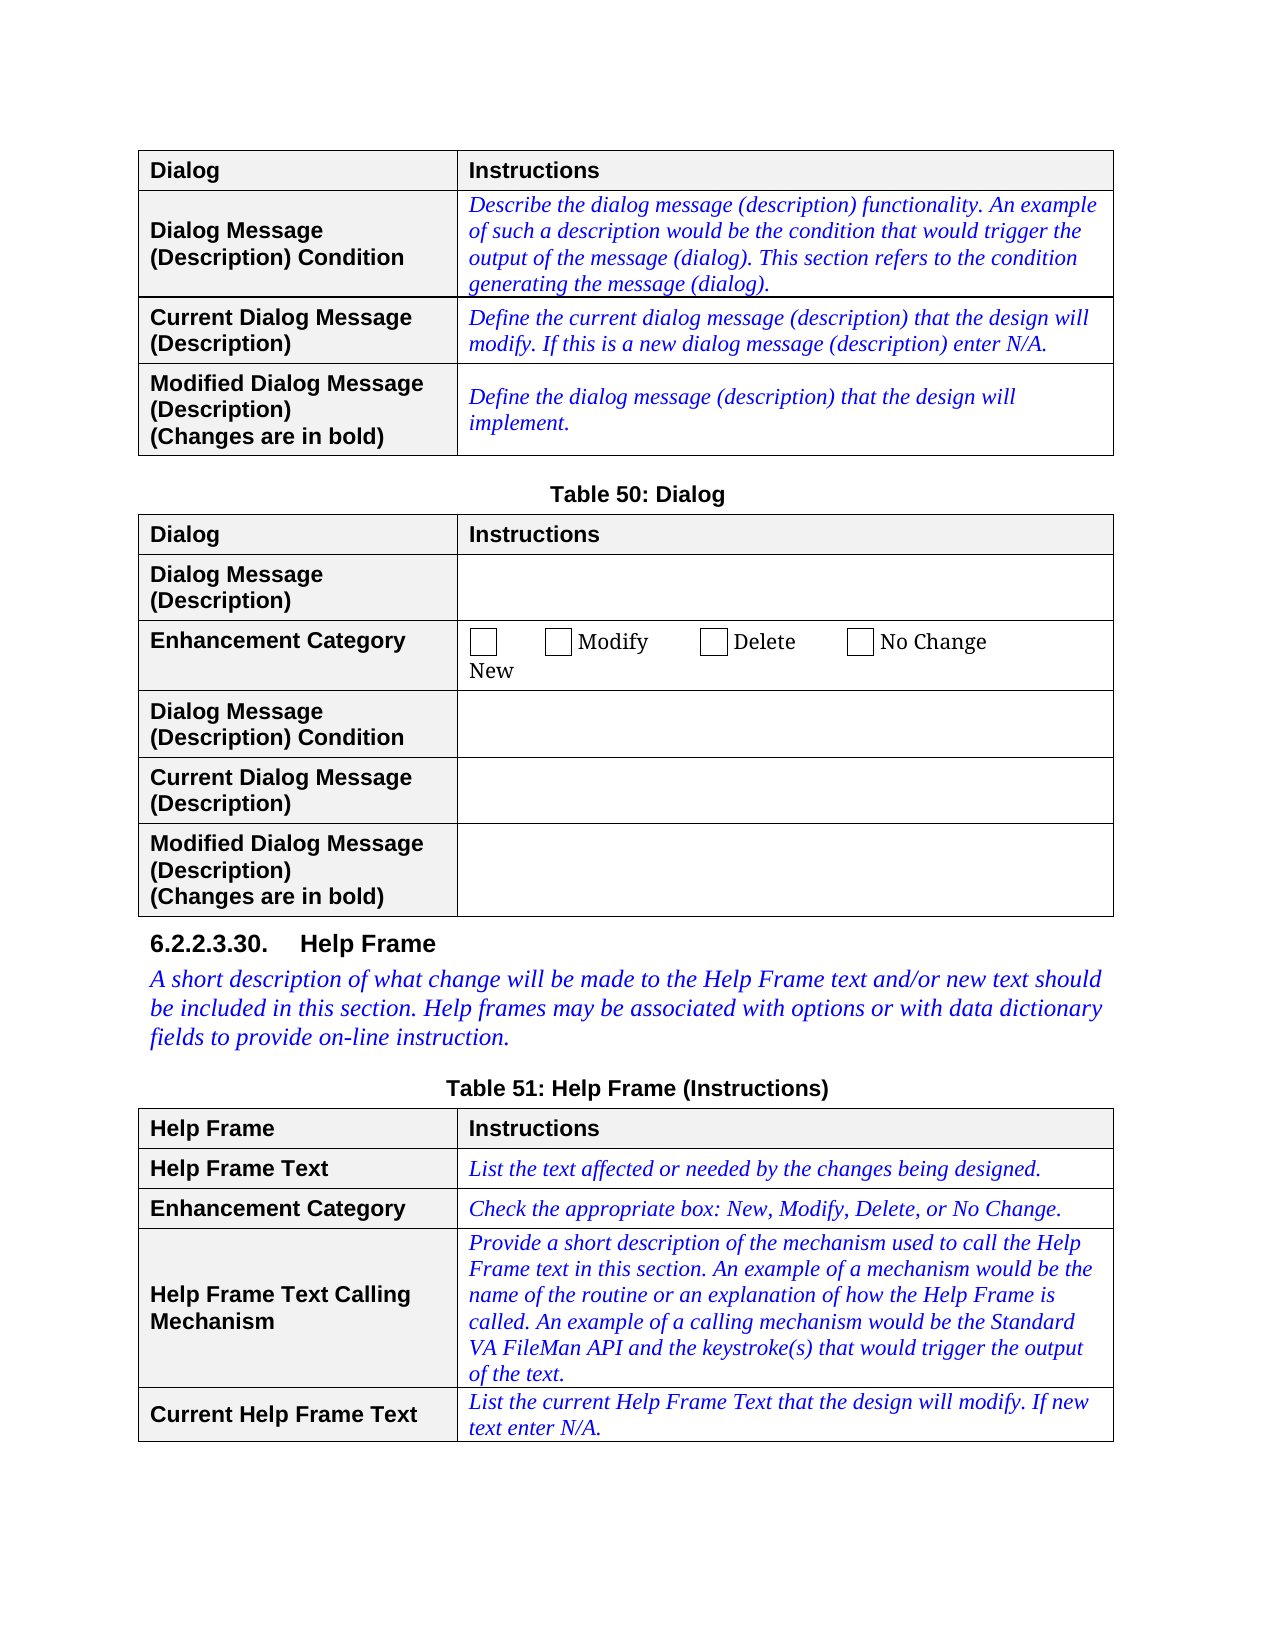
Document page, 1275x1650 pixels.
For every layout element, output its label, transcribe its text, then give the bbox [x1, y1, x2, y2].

table_cell [458, 691, 1113, 757]
text Table 50: Dialog [150, 481, 1125, 508]
text Table 51: Help Frame (Instructions) [150, 1075, 1125, 1102]
table_cell Current Help Frame Text [139, 1388, 457, 1441]
table_cell No Change [835, 621, 1113, 690]
subtitle Help Frame [150, 929, 1125, 958]
table_cell Help Frame Text Calling Mechanism [139, 1229, 457, 1387]
table_cell Current Dialog Message (Description) [139, 298, 457, 363]
table_cell Enhancement Category [139, 1189, 457, 1228]
table_cell Modified Dialog Message (Description) (Changes are in bold) [139, 364, 457, 455]
table_cell List the current Help Frame Text that the design will modify. If new text enter N/A. [458, 1388, 1113, 1441]
table_header Help Frame [139, 1109, 457, 1148]
table_cell Delete [688, 621, 835, 690]
table_header Dialog [139, 151, 457, 190]
table_cell Provide a short description of the mechanism used to call the Help Frame text in this section. An example of a mechanism would be the name of the routine or an explanation of how the Help Frame is called. An example of a calling mechanism would be the Standard VA FileMan API and the keystroke(s) that would trigger the output of the text. [458, 1229, 1113, 1387]
table_cell Current Dialog Message (Description) [139, 758, 457, 823]
table_header Instructions [458, 151, 1113, 190]
table_cell [458, 555, 1113, 620]
table_cell List the text affected or needed by the changes being designed. [458, 1149, 1113, 1188]
table_cell Help Frame Text [139, 1149, 457, 1188]
table_header Instructions [458, 1109, 1113, 1148]
table_cell [458, 758, 1113, 823]
table_cell Dialog Message (Description) [139, 555, 457, 620]
table_cell Enhancement Category [139, 621, 457, 690]
table_cell Define the dialog message (description) that the design will implement. [458, 364, 1113, 455]
table_cell Dialog Message (Description) Condition [139, 191, 457, 296]
table_cell Check the appropriate box: New, Modify, Delete, or No Change. [458, 1189, 1113, 1228]
table_cell Describe the dialog message (description) functionality. An example of such a description would be the condition that would trigger the output of the message (dialog). This section refers to the condition generating the message (dialog). [458, 191, 1113, 296]
table_cell Dialog Message (Description) Condition [139, 691, 457, 757]
table_cell New [458, 621, 533, 690]
table_cell Modify [533, 621, 688, 690]
table_cell Modified Dialog Message (Description) (Changes are in bold) [139, 824, 457, 916]
table_cell [458, 824, 1113, 916]
table_cell Define the current dialog message (description) that the design will modify. If this is a new dialog message (description) enter N/A. [458, 298, 1113, 363]
table_header Instructions [458, 515, 1113, 554]
text A short description of what change will be made to the Help Frame text and/or new text should be included in this section. Help frames may be associated with options or with data dictionary fields to provide on-line instruction. [150, 964, 1125, 1050]
table_header Dialog [139, 515, 457, 554]
